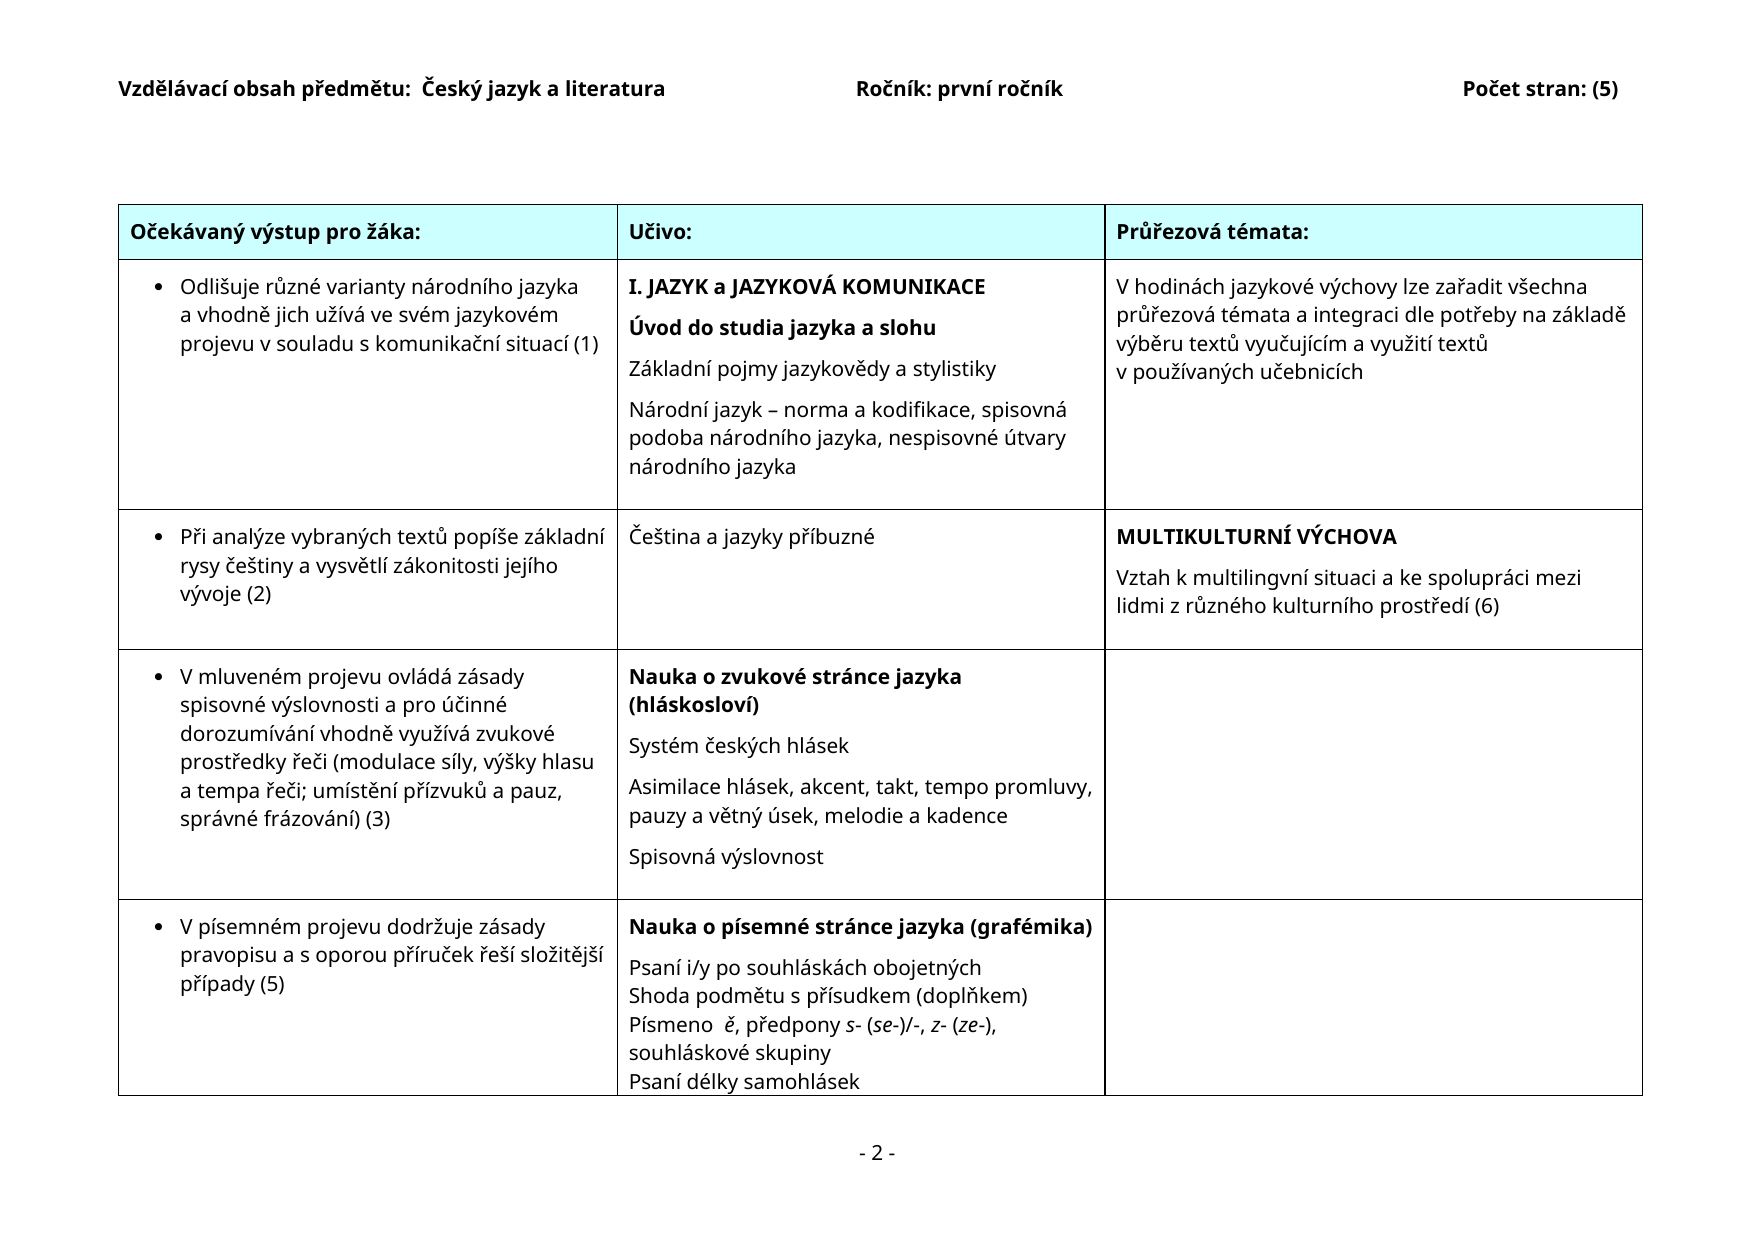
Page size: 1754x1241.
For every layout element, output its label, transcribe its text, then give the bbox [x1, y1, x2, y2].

table_cell V mluveném projevu ovládá zásady spisovné výslovnosti a pro účinné dorozumívání vhodně využívá zvukové prostředky řeči (modulace síly, výšky hlasu a tempa řeči; umístění přízvuků a pauz, správné frázování) (3) [119, 650, 617, 899]
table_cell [618, 900, 1104, 1095]
table_cell Při analýze vybraných textů popíše základní rysy češtiny a vysvětlí zákonitosti jejího vývoje (2) [119, 510, 617, 648]
table_cell [1106, 900, 1642, 1095]
table_header Průřezová témata: [1106, 205, 1642, 259]
table_header Učivo: [618, 205, 1104, 259]
table_cell [1106, 650, 1642, 899]
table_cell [119, 900, 617, 1095]
table_cell V hodinách jazykové výchovy lze zařadit všechna průřezová témata a integraci dle potřeby na základě výběru textů vyučujícím a využití textů v používaných učebnicích [1106, 260, 1642, 509]
table_cell I. JAZYK a JAZYKOVÁ KOMUNIKACE Úvod do studia jazyka a slohu Základní pojmy jazykovědy a stylistiky Národní jazyk – norma a kodifikace, spisovná podoba národního jazyka, nespisovné útvary národního jazyka [618, 260, 1104, 509]
table_cell Odlišuje různé varianty národního jazyka a vhodně jich užívá ve svém jazykovém projevu v souladu s komunikační situací (1) [119, 260, 617, 509]
table_cell MULTIKULTURNÍ VÝCHOVA Vztah k multilingvní situaci a ke spolupráci mezi lidmi z různého kulturního prostředí (6) [1106, 510, 1642, 648]
table_cell Nauka o zvukové stránce jazyka (hláskosloví) Systém českých hlásek Asimilace hlásek, akcent, takt, tempo promluvy, pauzy a větný úsek, melodie a kadence Spisovná výslovnost [618, 650, 1104, 899]
table_header Očekávaný výstup pro žáka: [119, 205, 617, 259]
table_cell Čeština a jazyky příbuzné [618, 510, 1104, 648]
